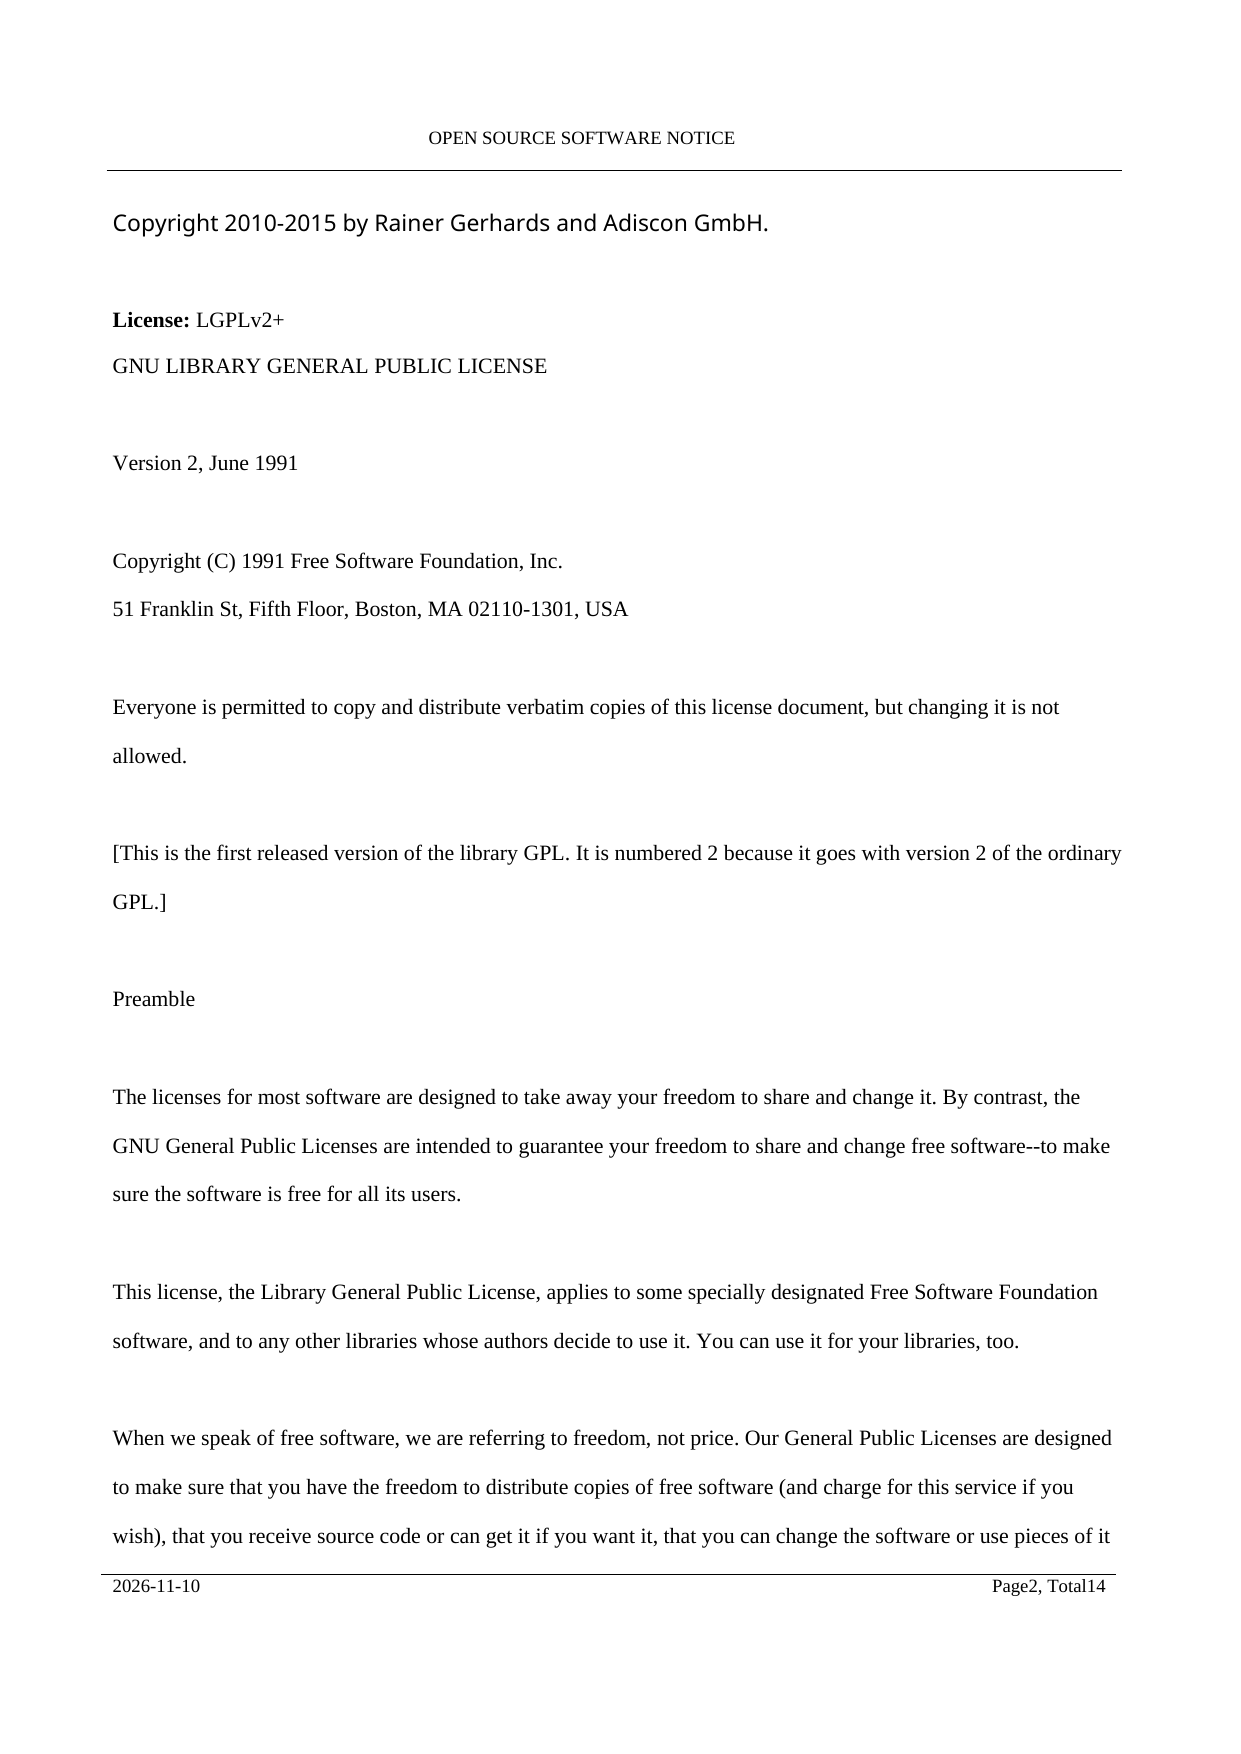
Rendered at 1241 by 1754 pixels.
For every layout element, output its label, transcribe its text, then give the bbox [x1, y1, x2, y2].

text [112, 349, 1128, 1551]
text License: LGPLv2+ [112, 304, 1128, 336]
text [112, 206, 1128, 288]
